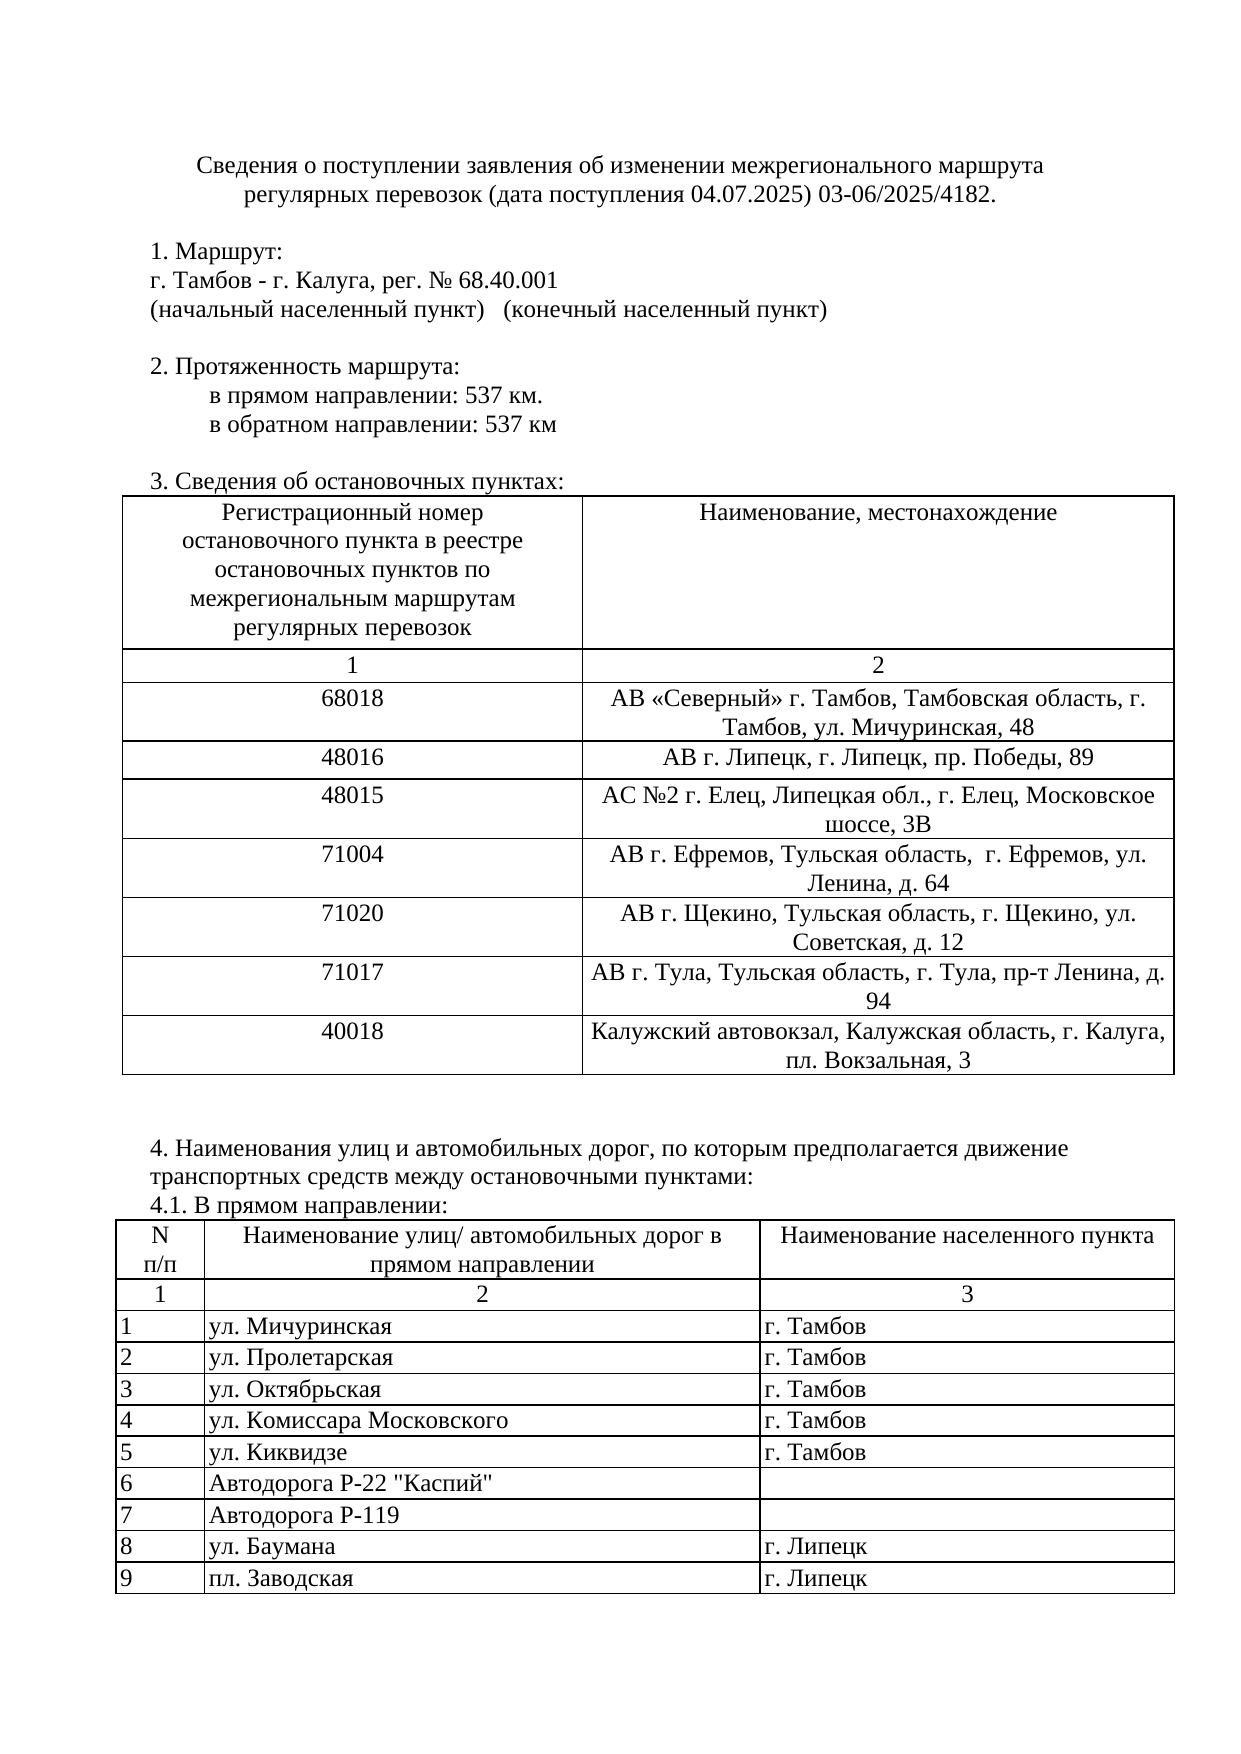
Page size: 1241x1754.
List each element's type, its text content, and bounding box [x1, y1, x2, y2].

text Сведения о поступлении заявления об изменении межрегионального маршрута регулярных перевозок (дата поступления 04.07.2025) 03-06/2025/4182. [150, 150, 1090, 207]
table_cell г. Тамбов [761, 1343, 1174, 1372]
table_header Наименование улиц/ автомобильных дорог в прямом направлении [205, 1221, 759, 1278]
text 4.1. В прямом направлении: [150, 1190, 1090, 1219]
table_header Наименование, местонахождение [583, 497, 1173, 648]
table_cell [761, 1468, 1174, 1498]
table_cell г. Тамбов [761, 1406, 1174, 1435]
table_cell 1 [117, 1280, 204, 1309]
table_cell 8 [117, 1531, 204, 1561]
table_cell г. Липецк [761, 1563, 1174, 1593]
table_cell г. Тамбов [761, 1311, 1174, 1341]
table_cell Автодорога Р-119 [205, 1500, 759, 1530]
table_cell г. Липецк [761, 1531, 1174, 1561]
table_cell АВ г. Ефремов, Тульская область, г. Ефремов, ул. Ленина, д. 64 [583, 839, 1173, 896]
table_header Регистрационный номер остановочного пункта в реестре остановочных пунктов по межрегиональным маршрутам регулярных перевозок [123, 497, 582, 648]
table_cell 6 [117, 1468, 204, 1498]
table_cell 7 [117, 1500, 204, 1530]
table_cell 40018 [123, 1016, 582, 1074]
table_cell 4 [117, 1406, 204, 1435]
table_cell 2 [583, 650, 1173, 681]
text в прямом направлении: 537 км. [150, 380, 1090, 409]
table_cell 3 [117, 1374, 204, 1404]
table_cell 48015 [123, 780, 582, 837]
table_cell ул. Комиссара Московского [205, 1406, 759, 1435]
table_cell 2 [117, 1343, 204, 1372]
table_header N п/п [117, 1221, 204, 1278]
table_cell 68018 [123, 683, 582, 740]
table_header Наименование населенного пункта [761, 1221, 1174, 1278]
table_cell ул. Мичуринская [205, 1311, 759, 1341]
table_cell [761, 1500, 1174, 1530]
text (начальный населенный пункт) (конечный населенный пункт) [150, 294, 1090, 322]
table_cell 5 [117, 1437, 204, 1467]
table_cell АВ г. Тула, Тульская область, г. Тула, пр-т Ленина, д. 94 [583, 957, 1173, 1014]
table_cell 71017 [123, 957, 582, 1014]
table_cell АС №2 г. Елец, Липецкая обл., г. Елец, Московское шоссе, 3В [583, 780, 1173, 837]
table_cell ул. Киквидзе [205, 1437, 759, 1467]
table_cell ул. Пролетарская [205, 1343, 759, 1372]
table_cell пл. Заводская [205, 1563, 759, 1593]
text 4. Наименования улиц и автомобильных дорог, по которым предполагается движение транспортных средств между остановочными пунктами: [150, 1133, 1090, 1190]
text в обратном направлении: 537 км [150, 409, 1090, 437]
text г. Тамбов - г. Калуга, рег. № 68.40.001 [150, 265, 1090, 294]
text 3. Сведения об остановочных пунктах: [150, 466, 1090, 495]
table_cell ул. Баумана [205, 1531, 759, 1561]
text 1. Маршрут: [150, 236, 1090, 265]
table_cell АВ «Северный» г. Тамбов, Тамбовская область, г. Тамбов, ул. Мичуринская, 48 [583, 683, 1173, 740]
table_cell г. Тамбов [761, 1437, 1174, 1467]
table_cell ул. Октябрьская [205, 1374, 759, 1404]
table_cell 71020 [123, 898, 582, 956]
text 2. Протяженность маршрута: [150, 351, 1090, 380]
table_cell 9 [117, 1563, 204, 1593]
table_cell 3 [761, 1280, 1174, 1309]
table_cell 1 [123, 650, 582, 681]
table_cell Калужский автовокзал, Калужская область, г. Калуга, пл. Вокзальная, 3 [583, 1016, 1173, 1074]
table_cell 71004 [123, 839, 582, 896]
table_cell 48016 [123, 742, 582, 778]
table_cell Автодорога Р-22 "Каспий" [205, 1468, 759, 1498]
table_cell 1 [117, 1311, 204, 1341]
table_cell г. Тамбов [761, 1374, 1174, 1404]
table_cell АВ г. Липецк, г. Липецк, пр. Победы, 89 [583, 742, 1173, 778]
table_cell АВ г. Щекино, Тульская область, г. Щекино, ул. Советская, д. 12 [583, 898, 1173, 956]
table_cell 2 [205, 1280, 759, 1309]
